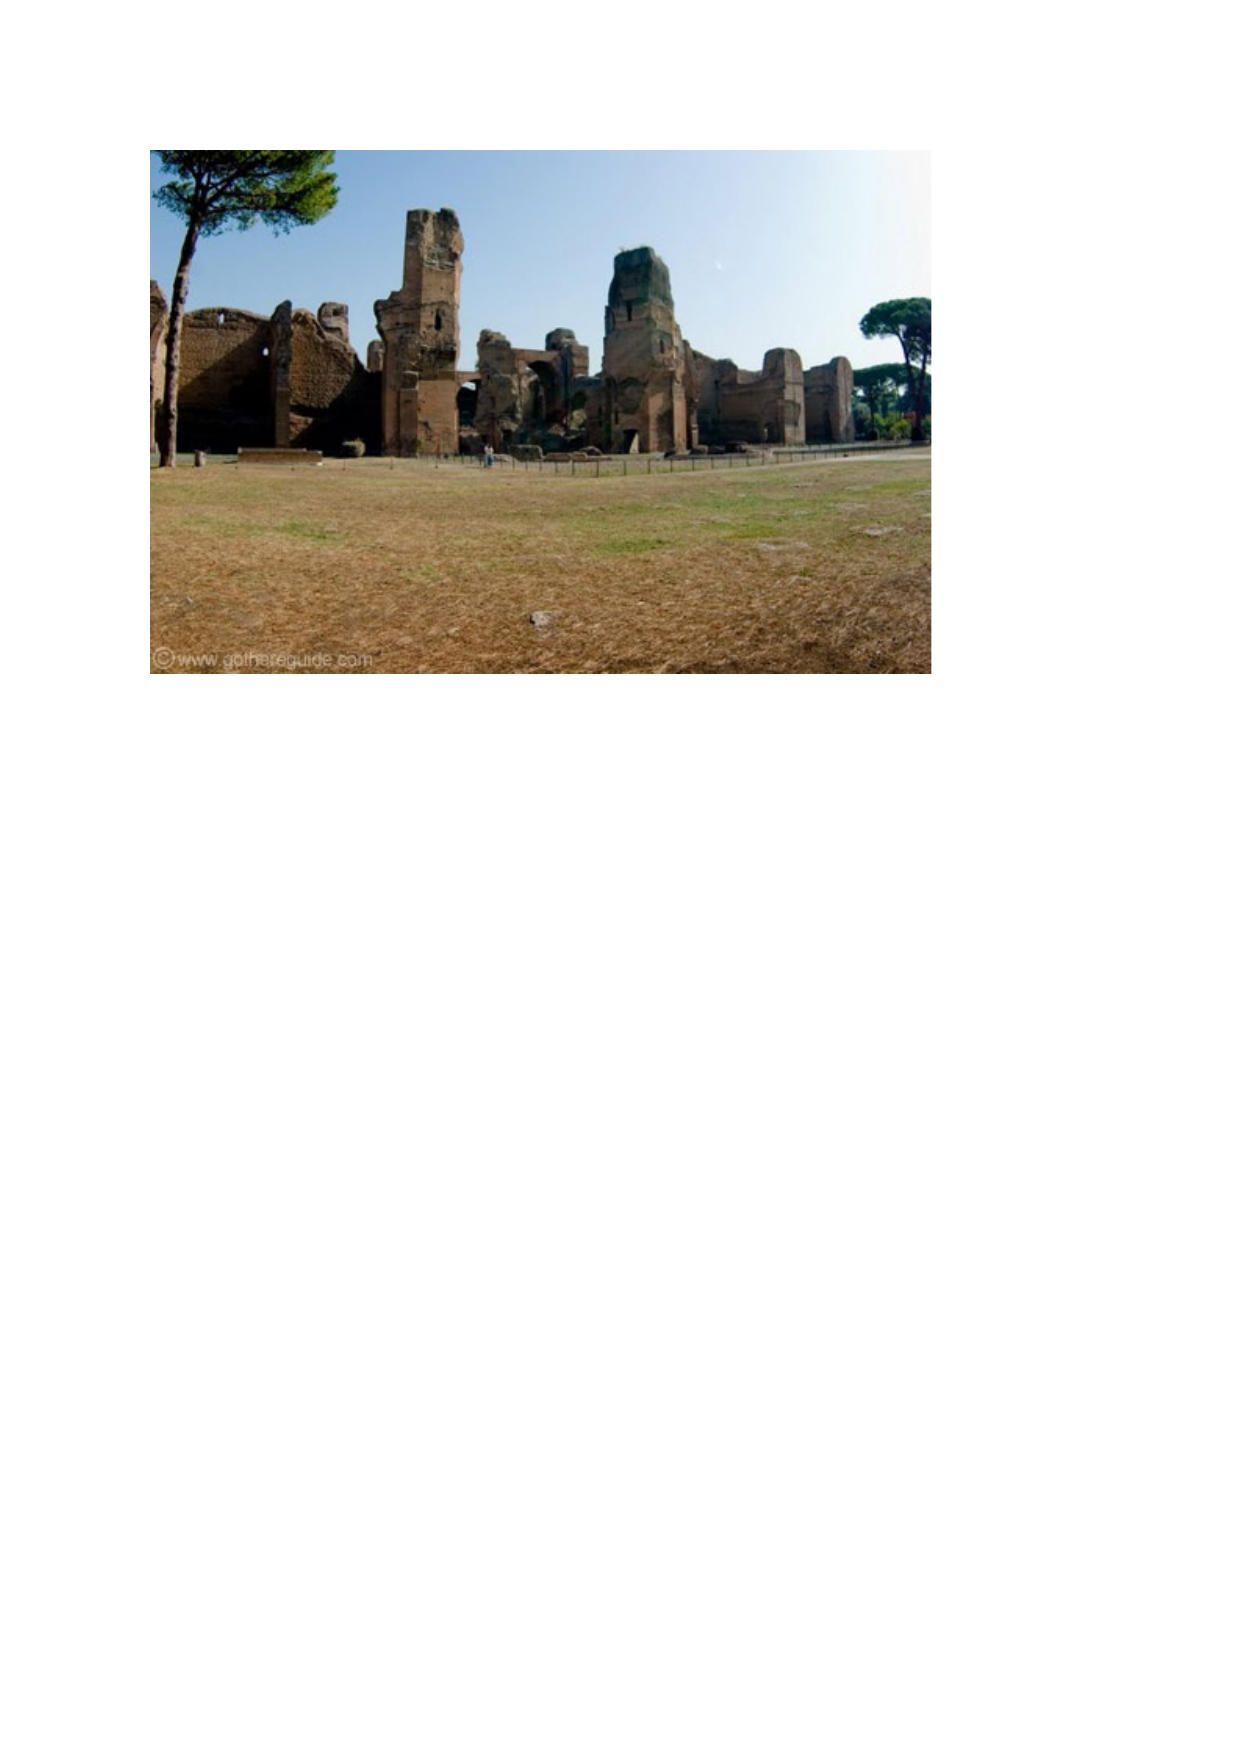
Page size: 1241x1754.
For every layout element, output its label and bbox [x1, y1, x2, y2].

picture [150, 150, 932, 674]
